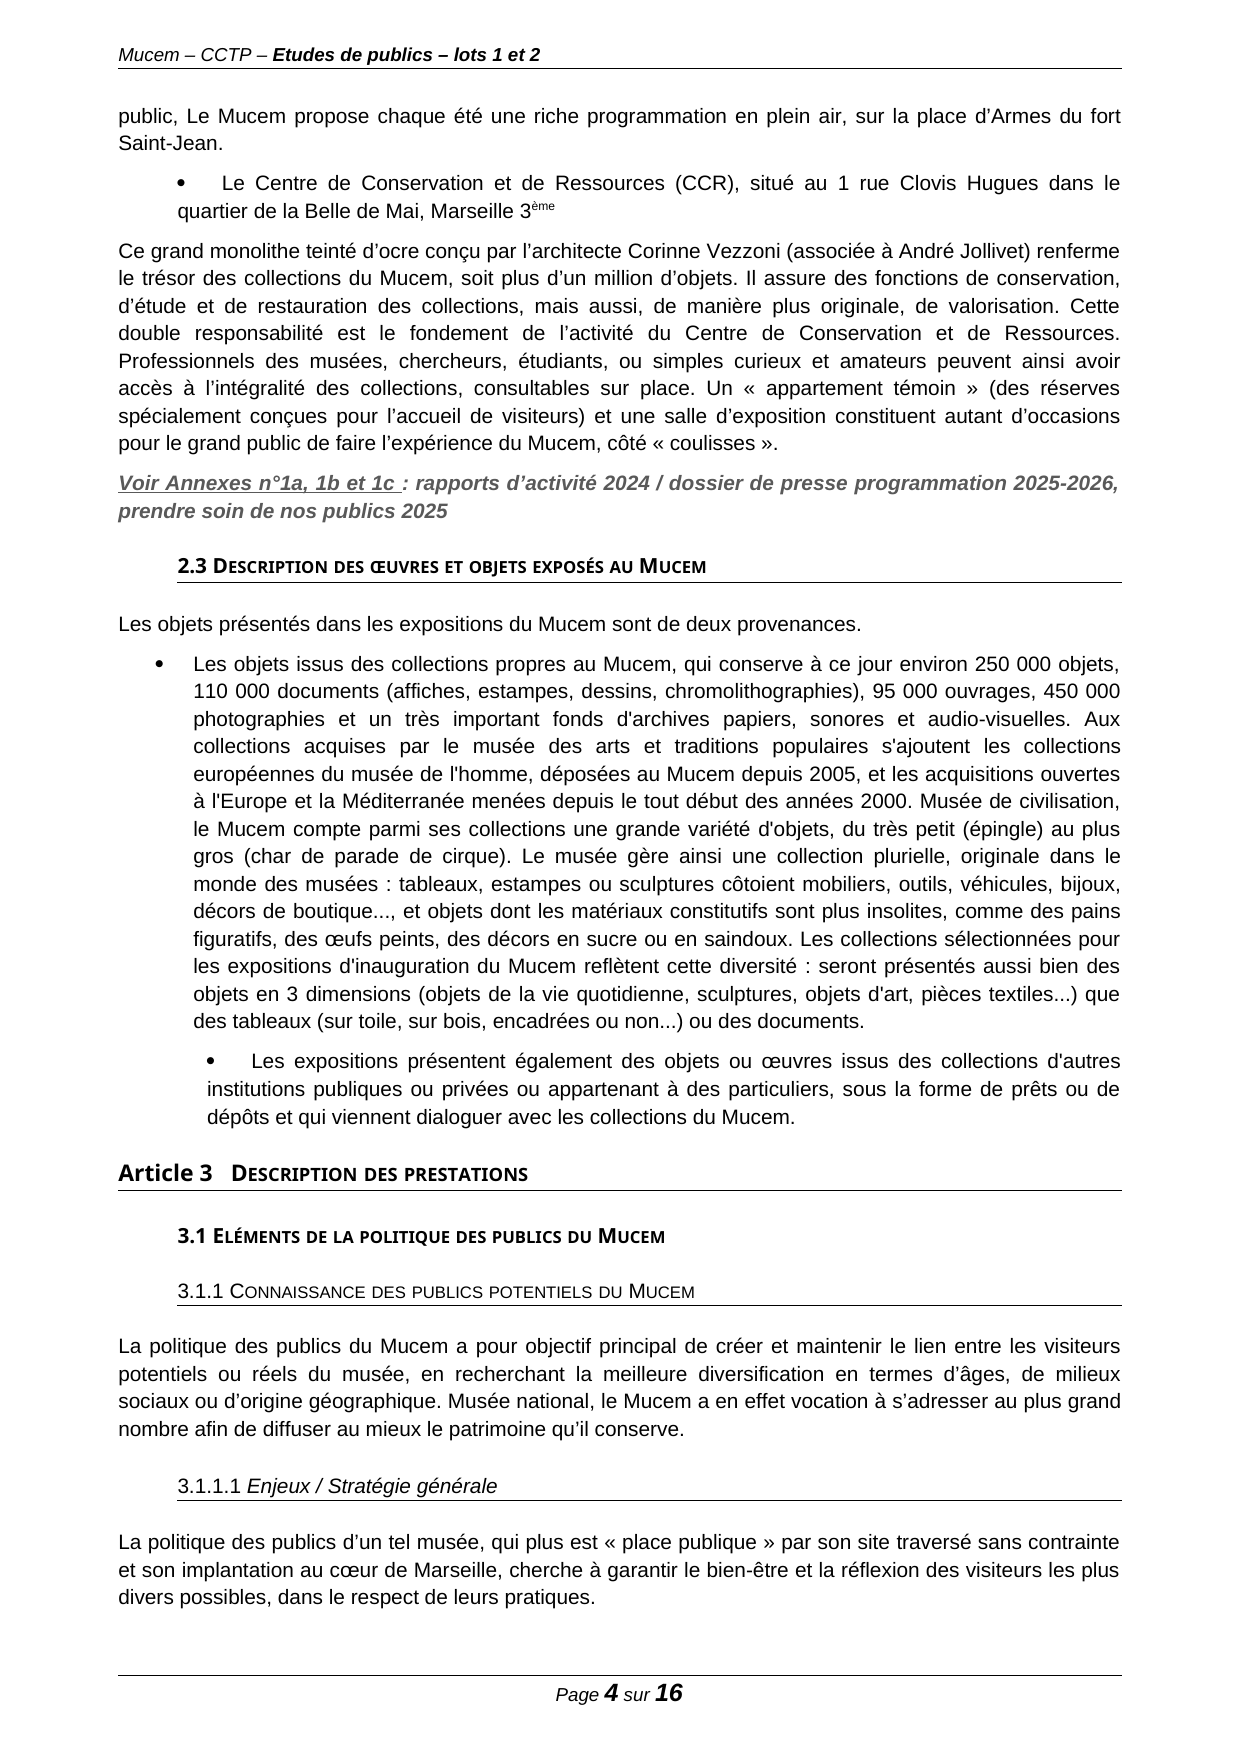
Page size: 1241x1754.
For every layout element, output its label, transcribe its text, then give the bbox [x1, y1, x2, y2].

text Ce grand monolithe teinté d’ocre conçu par l’architecte Corinne Vezzoni (associée à André Jollivet) renferme le trésor des collections du Mucem, soit plus d’un million d’objets. Il assure des fonctions de conservation, d’étude et de restauration des collections, mais aussi, de manière plus originale, de valorisation. Cette double responsabilité est le fondement de l’activité du Centre de Conservation et de Ressources. Professionnels des musées, chercheurs, étudiants, ou simples curieux et amateurs peuvent ainsi avoir accès à l’intégralité des collections, consultables sur place. Un « appartement témoin » (des réserves spécialement conçues pour l’accueil de visiteurs) et une salle d’exposition constituent autant d’occasions pour le grand public de faire l’expérience du Mucem, côté « coulisses ». [118, 238, 1122, 455]
list Le Centre de Conservation et de Ressources (CCR), situé au 1 rue Clovis Hugues dans le quartier de la Belle de Mai, Marseille 3ème [177, 171, 1122, 222]
subtitle Description des prestations [118, 1157, 1122, 1190]
text La politique des publics du Mucem a pour objectif principal de créer et maintenir le lien entre les visiteurs potentiels ou réels du musée, en recherchant la meilleure diversification en termes d’âges, de milieux sociaux ou d’origine géographique. Musée national, le Mucem a en effet vocation à s’adresser au plus grand nombre afin de diffuser au mieux le patrimoine qu’il conserve. [118, 1334, 1122, 1441]
subtitle Enjeux / Stratégie générale [177, 1474, 1122, 1500]
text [118, 103, 1122, 155]
text Les objets présentés dans les expositions du Mucem sont de deux provenances. [118, 612, 1122, 636]
list Les expositions présentent également des objets ou œuvres issus des collections d'autres institutions publiques ou privées ou appartenant à des particuliers, sous la forme de prêts ou de dépôts et qui viennent dialoguer avec les collections du Mucem. [207, 1049, 1122, 1128]
subtitle Connaissance des publics potentiels du Mucem [177, 1279, 1122, 1305]
subtitle Eléments de la politique des publics du Mucem [177, 1221, 1122, 1249]
text Voir Annexes n°1a, 1b et 1c : rapports d’activité 2024 / dossier de presse programmation 2025-2026, prendre soin de nos publics 2025 [118, 471, 1122, 522]
list Les objets issus des collections propres au Mucem, qui conserve à ce jour environ 250 000 objets, 110 000 documents (affiches, estampes, dessins, chromolithographies), 95 000 ouvrages, 450 000 photographies et un très important fonds d'archives papiers, sonores et audio-visuelles. Aux collections acquises par le musée des arts et traditions populaires s'ajoutent les collections européennes du musée de l'homme, déposées au Mucem depuis 2005, et les acquisitions ouvertes à l'Europe et la Méditerranée menées depuis le tout début des années 2000. Musée de civilisation, le Mucem compte parmi ses collections une grande variété d'objets, du très petit (épingle) au plus gros (char de parade de cirque). Le musée gère ainsi une collection plurielle, originale dans le monde des musées : tableaux, estampes ou sculptures côtoient mobiliers, outils, véhicules, bijoux, décors de boutique..., et objets dont les matériaux constitutifs sont plus insolites, comme des pains figuratifs, des œufs peints, des décors en sucre ou en saindoux. Les collections sélectionnées pour les expositions d'inauguration du Mucem reflètent cette diversité : seront présentés aussi bien des objets en 3 dimensions (objets de la vie quotidienne, sculptures, objets d'art, pièces textiles...) que des tableaux (sur toile, sur bois, encadrées ou non...) ou des documents. [156, 652, 1122, 1033]
text La politique des publics d’un tel musée, qui plus est « place publique » par son site traversé sans contrainte et son implantation au cœur de Marseille, cherche à garantir le bien-être et la réflexion des visiteurs les plus divers possibles, dans le respect de leurs pratiques. [118, 1530, 1122, 1609]
subtitle Description des œuvres et objets exposés au Mucem [177, 551, 1122, 582]
